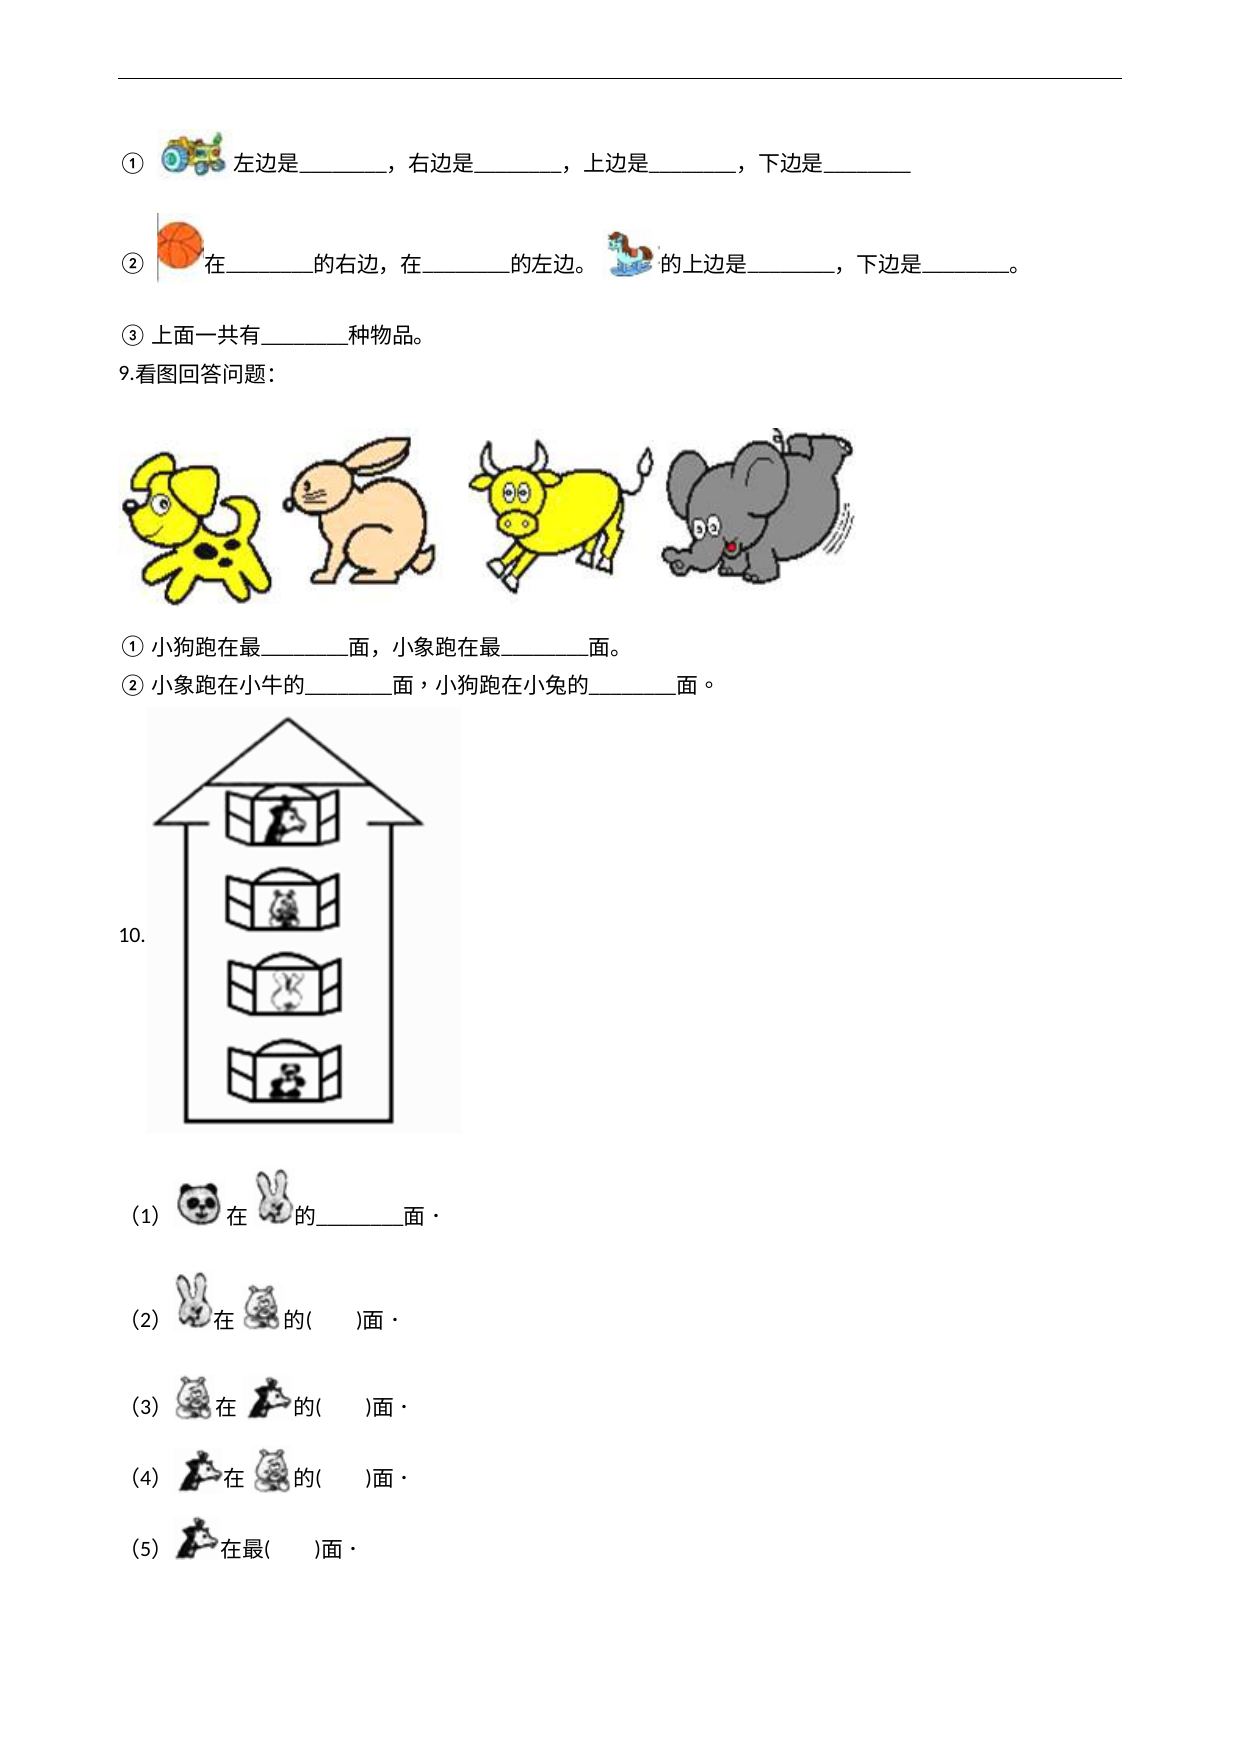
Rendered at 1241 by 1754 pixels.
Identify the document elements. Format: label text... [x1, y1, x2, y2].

text （4）在 的( )面． [118, 1445, 1122, 1510]
picture [253, 1167, 295, 1227]
picture [242, 1375, 293, 1421]
picture [145, 707, 462, 1134]
text （5）在最( )面． [118, 1516, 1122, 1581]
picture [157, 213, 204, 283]
picture [173, 1374, 216, 1421]
text （3）在 的( )面． [118, 1374, 1122, 1439]
picture [602, 229, 660, 283]
picture [241, 1283, 284, 1331]
picture [173, 1179, 227, 1227]
picture [157, 129, 234, 188]
picture [118, 428, 856, 607]
picture [173, 1270, 214, 1331]
text （1）在 的________面． [118, 1167, 1122, 1265]
picture [173, 1448, 223, 1494]
picture [173, 1516, 220, 1560]
text （2）在 的( )面． [118, 1271, 1122, 1368]
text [118, 129, 1122, 350]
picture [250, 1445, 293, 1494]
